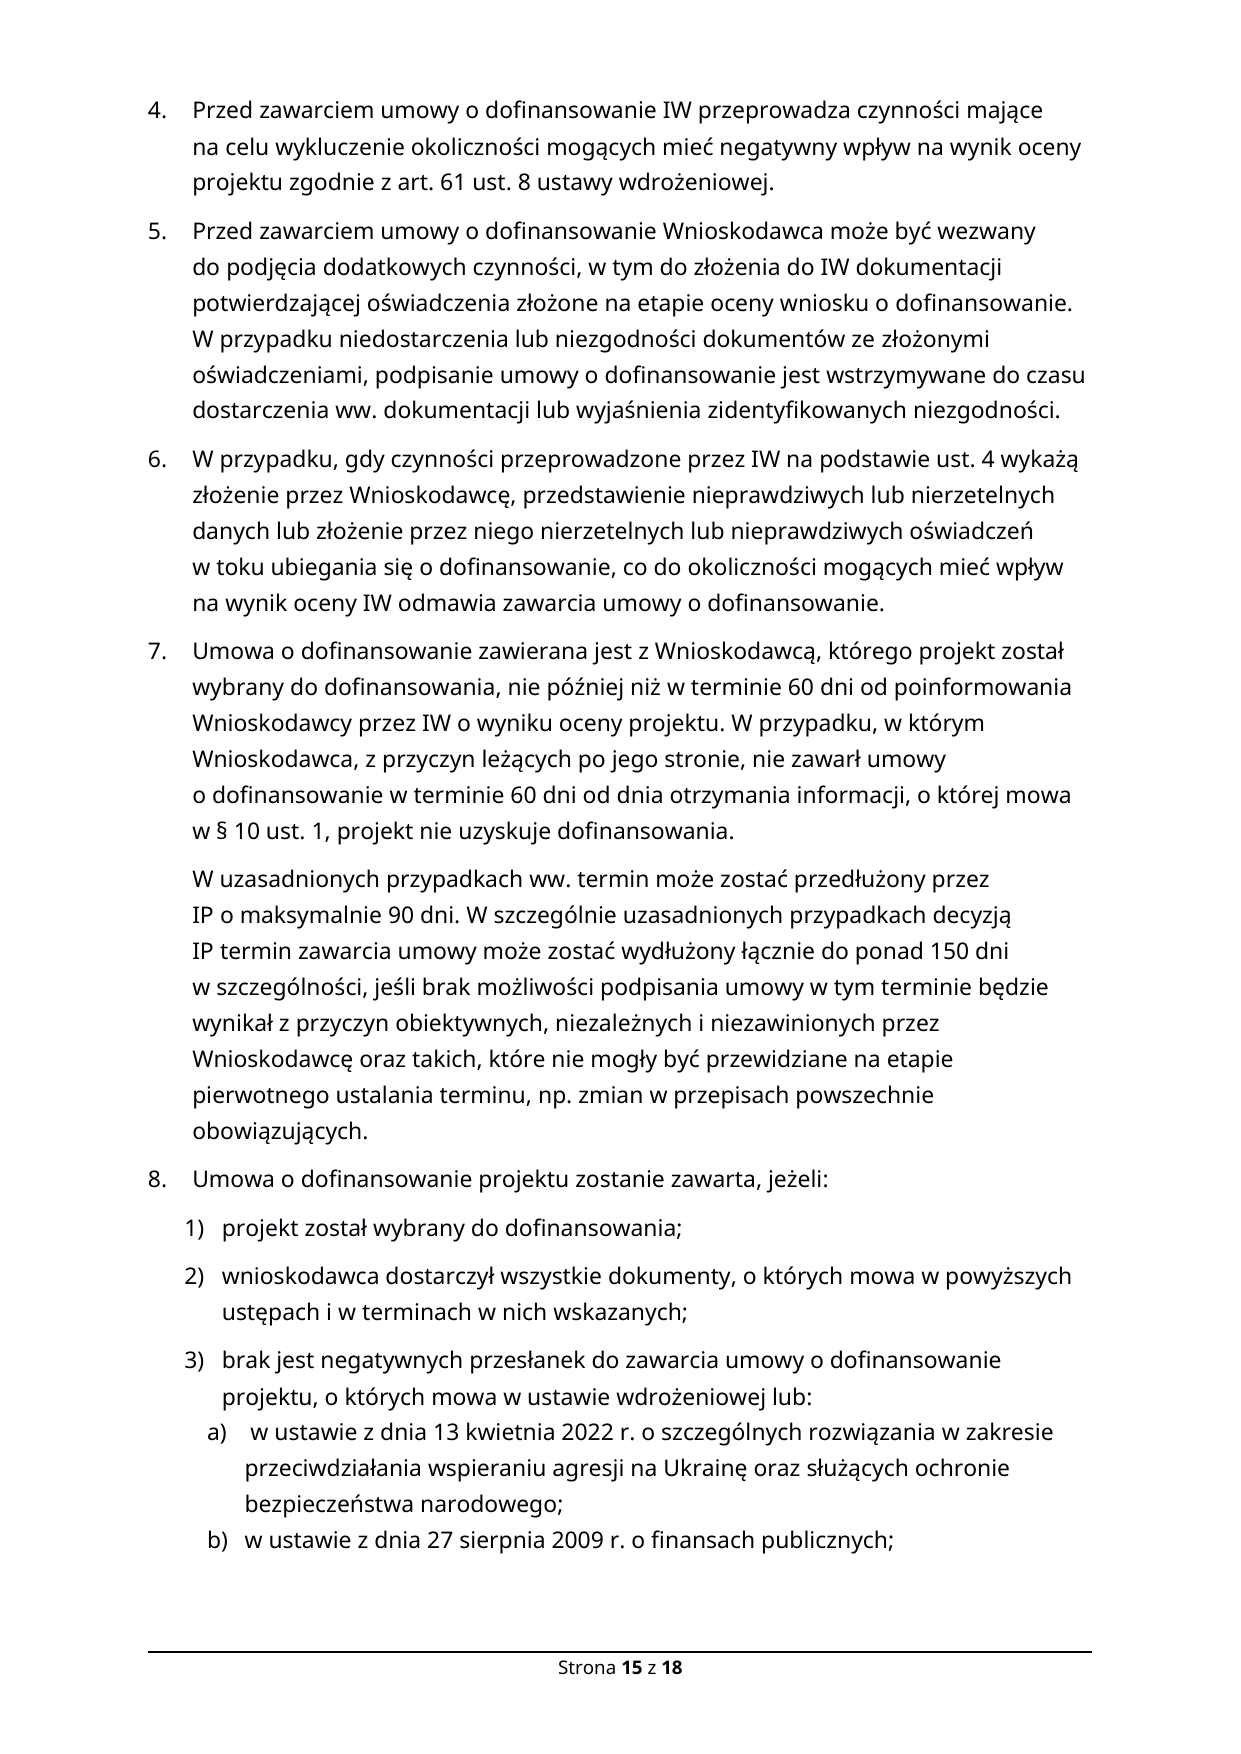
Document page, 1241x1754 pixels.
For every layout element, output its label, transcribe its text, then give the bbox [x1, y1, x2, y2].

list Przed zawarciem umowy o dofinansowanie IW przeprowadza czynności mające na celu wykluczenie okoliczności mogących mieć negatywny wpływ na wynik oceny projektu zgodnie z art. 61 ust. 8 ustawy wdrożeniowej. [148, 94, 1092, 198]
list projekt został wybrany do dofinansowania; [184, 1212, 1092, 1243]
list Umowa o dofinansowanie zawierana jest z Wnioskodawcą, którego projekt został wybrany do dofinansowania, nie później niż w terminie 60 dni od poinformowania Wnioskodawcy przez IW o wyniku oceny projektu. W przypadku, w którym Wnioskodawca, z przyczyn leżących po jego stronie, nie zawarł umowy o dofinansowanie w terminie 60 dni od dnia otrzymania informacji, o której mowa w § 10 ust. 1, projekt nie uzyskuje dofinansowania. [148, 635, 1092, 846]
list W przypadku, gdy czynności przeprowadzone przez IW na podstawie ust. 4 wykażą złożenie przez Wnioskodawcę, przedstawienie nieprawdziwych lub nierzetelnych danych lub złożenie przez niego nierzetelnych lub nieprawdziwych oświadczeń w toku ubiegania się o dofinansowanie, co do okoliczności mogących mieć wpływ na wynik oceny IW odmawia zawarcia umowy o dofinansowanie. [148, 443, 1092, 618]
list Umowa o dofinansowanie projektu zostanie zawarta, jeżeli: [148, 1163, 1092, 1194]
list brak jest negatywnych przesłanek do zawarcia umowy o dofinansowanie projektu, o których mowa w ustawie wdrożeniowej lub: [184, 1344, 1092, 1412]
list Przed zawarciem umowy o dofinansowanie Wnioskodawca może być wezwany do podjęcia dodatkowych czynności, w tym do złożenia do IW dokumentacji potwierdzającej oświadczenia złożone na etapie oceny wniosku o dofinansowanie. W przypadku niedostarczenia lub niezgodności dokumentów ze złożonymi oświadczeniami, podpisanie umowy o dofinansowanie jest wstrzymywane do czasu dostarczenia ww. dokumentacji lub wyjaśnienia zidentyfikowanych niezgodności. [148, 215, 1092, 426]
list wnioskodawca dostarczył wszystkie dokumenty, o których mowa w powyższych ustępach i w terminach w nich wskazanych; [184, 1260, 1092, 1327]
list w ustawie z dnia 13 kwietnia 2022 r. o szczególnych rozwiązania w zakresie przeciwdziałania wspieraniu agresji na Ukrainę oraz służących ochronie bezpieczeństwa narodowego; [207, 1416, 1092, 1519]
list W uzasadnionych przypadkach ww. termin może zostać przedłużony przez IP o maksymalnie 90 dni. W szczególnie uzasadnionych przypadkach decyzją IP termin zawarcia umowy może zostać wydłużony łącznie do ponad 150 dni w szczególności, jeśli brak możliwości podpisania umowy w tym terminie będzie wynikał z przyczyn obiektywnych, niezależnych i niezawinionych przez Wnioskodawcę oraz takich, które nie mogły być przewidziane na etapie pierwotnego ustalania terminu, np. zmian w przepisach powszechnie obowiązujących. [192, 863, 1092, 1146]
list w ustawie z dnia 27 sierpnia 2009 r. o finansach publicznych; [207, 1524, 1092, 1555]
